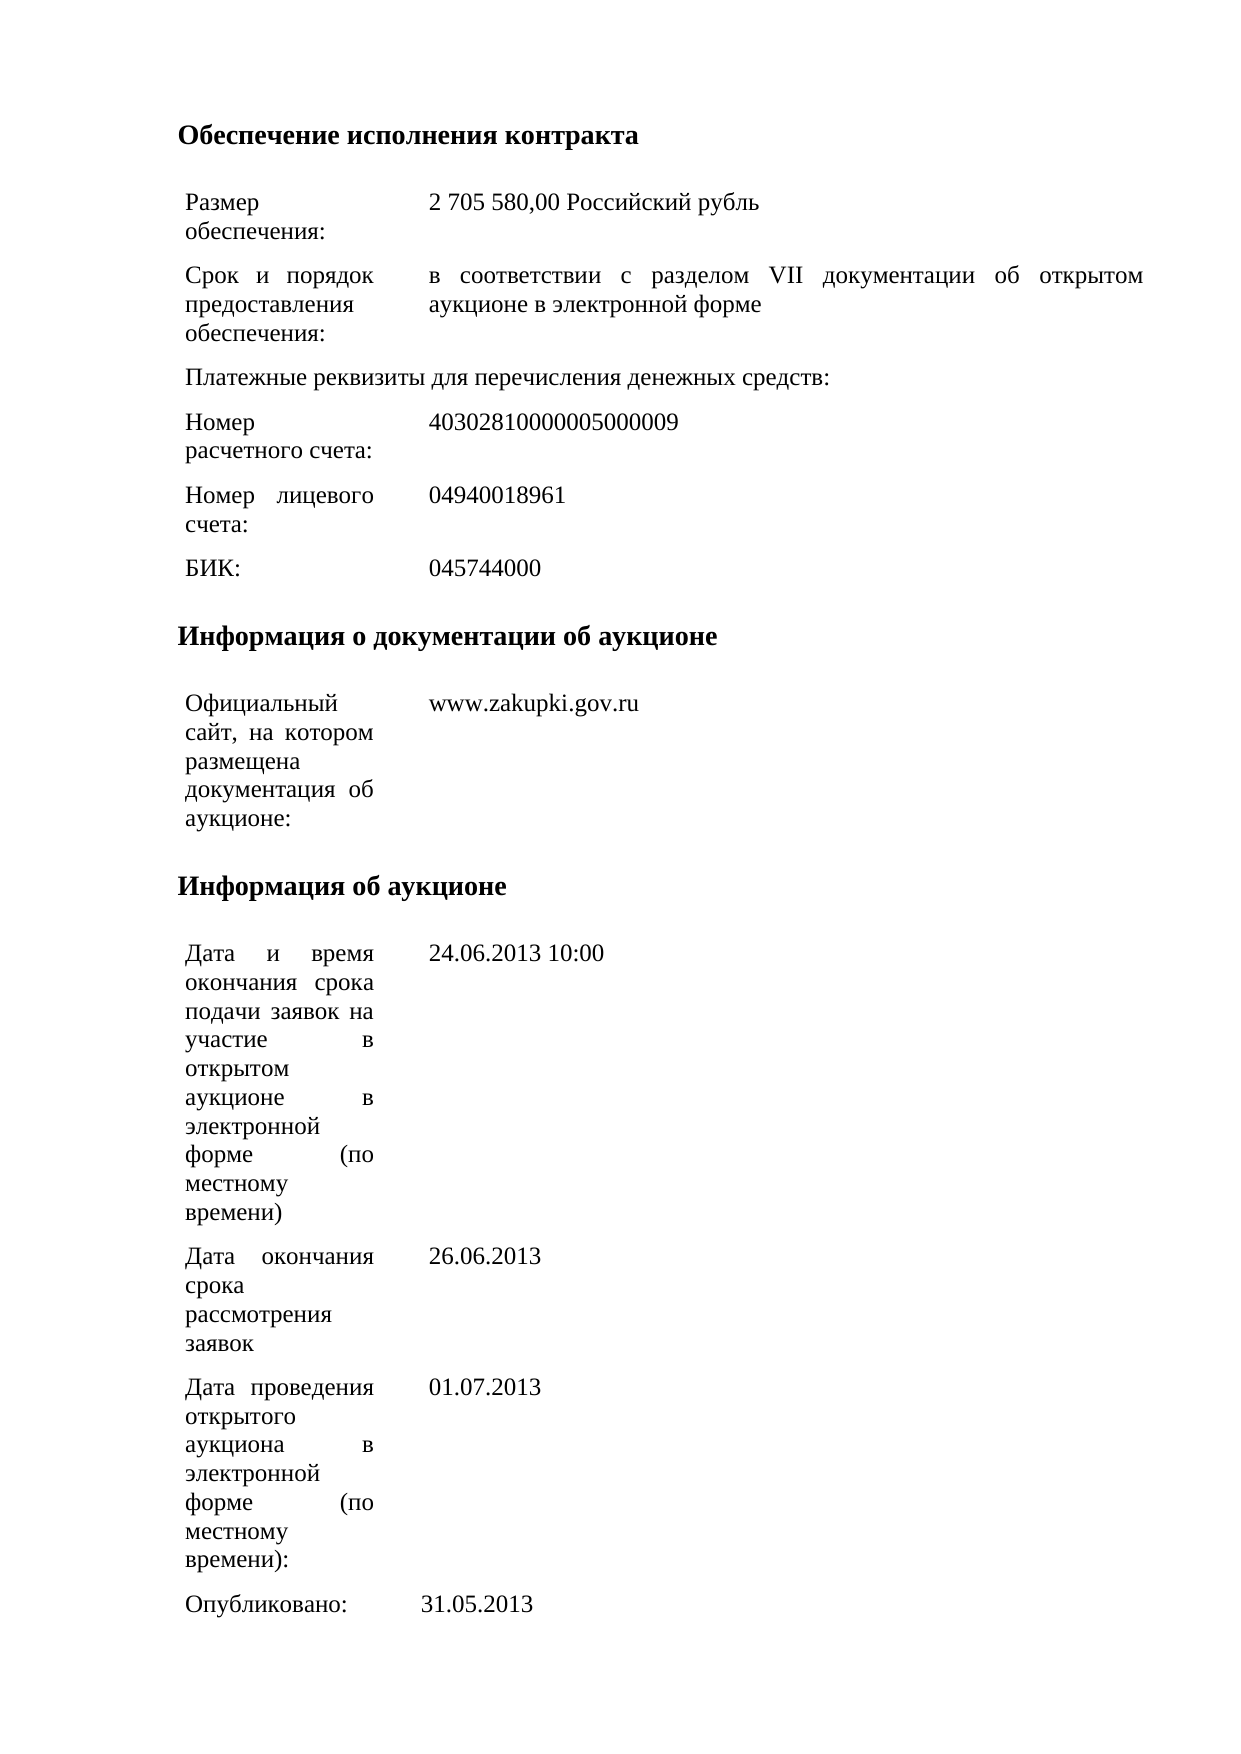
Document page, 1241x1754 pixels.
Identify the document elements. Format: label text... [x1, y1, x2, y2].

table_cell БИК: [177, 545, 421, 590]
table_cell Платежные реквизиты для перечисления денежных средств: [177, 355, 1152, 399]
table_cell 01.07.2013 [421, 1364, 1152, 1581]
table_cell Дата проведения открытого аукциона в электронной форме (по местному времени): [177, 1364, 421, 1581]
table_cell Срок и порядок предоставления обеспечения: [177, 253, 421, 355]
table_header Опубликовано: [177, 1581, 421, 1626]
table_header Размер обеспечения: [177, 180, 421, 253]
table_header www.zakupki.gov.ru [421, 680, 1152, 840]
table_cell 04940018961 [421, 472, 1152, 545]
table_header 2 705 580,00 Российский рубль [421, 180, 1152, 253]
text Информация о документации об аукционе [177, 619, 1152, 651]
text Информация об аукционе [177, 869, 1152, 901]
table_cell Номер лицевого счета: [177, 472, 421, 545]
table_cell в соответствии с разделом VII документации об открытом аукционе в электронной форме [421, 253, 1152, 355]
table_header Официальный сайт, на котором размещена документация об аукционе: [177, 680, 421, 840]
table_cell 40302810000005000009 [421, 399, 1152, 472]
table_cell 26.06.2013 [421, 1234, 1152, 1364]
text Обеспечение исполнения контракта [177, 118, 1152, 151]
table_header 31.05.2013 [421, 1581, 1152, 1626]
table_cell 045744000 [421, 545, 1152, 590]
table_header Дата и время окончания срока подачи заявок на участие в открытом аукционе в электронной форме (по местному времени) [177, 931, 421, 1234]
table_cell Номер расчетного счета: [177, 399, 421, 472]
table_header 24.06.2013 10:00 [421, 931, 1152, 1234]
table_cell Дата окончания срока рассмотрения заявок [177, 1234, 421, 1364]
